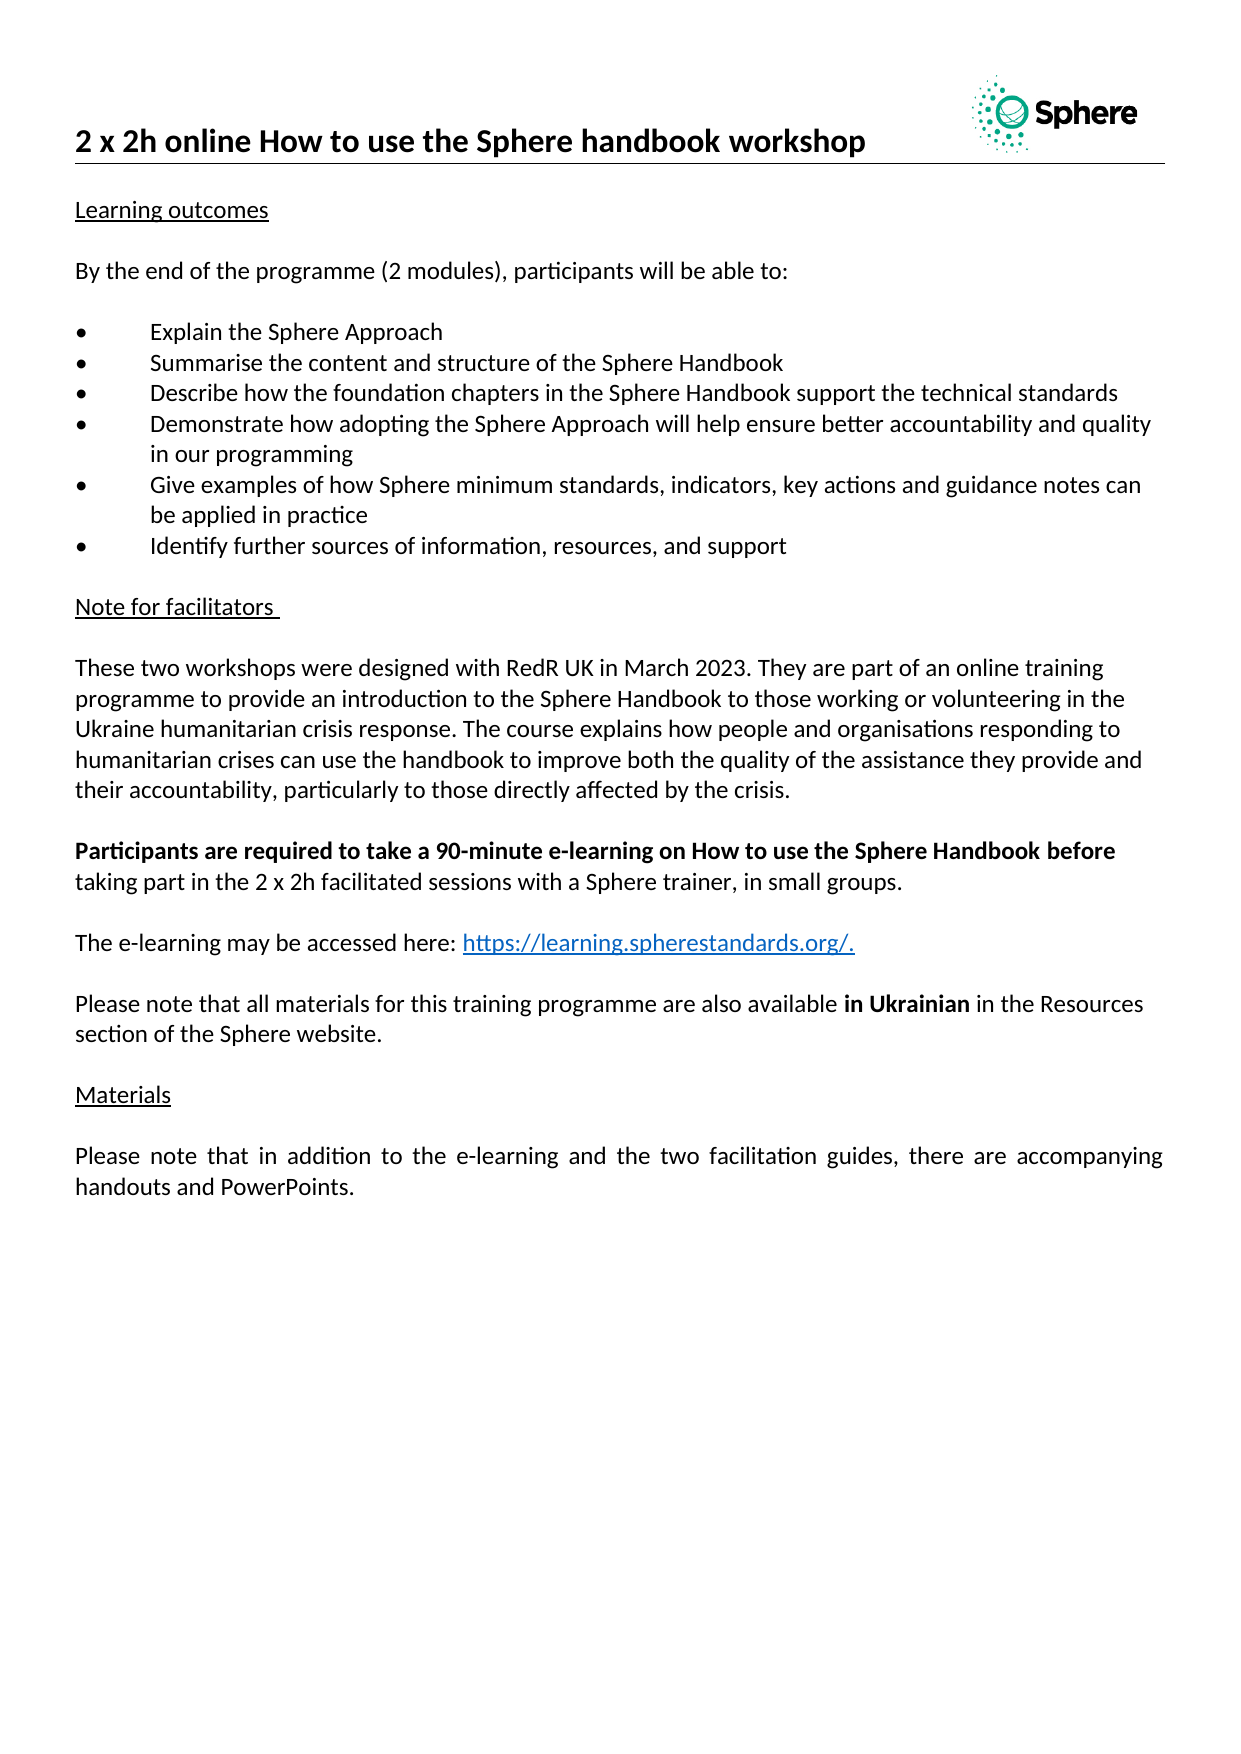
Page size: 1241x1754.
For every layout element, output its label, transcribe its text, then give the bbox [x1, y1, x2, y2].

text • Describe how the foundation chapters in the Sphere Handbook support the technical standards [75, 377, 1165, 408]
text Learning outcomes [75, 194, 1165, 225]
text By the end of the programme (2 modules), participants will be able to: [75, 255, 1165, 286]
text • Summarise the content and structure of the Sphere Handbook [75, 347, 1165, 377]
text 2 x 2h online How to use the Sphere handbook workshop [75, 75, 1165, 163]
text Please note that all materials for this training programme are also available in Ukrainian in the Resources section of the Sphere website. [75, 988, 1165, 1049]
text Materials [75, 1079, 1165, 1110]
text • Identify further sources of information, resources, and support [75, 530, 1165, 561]
text • Demonstrate how adopting the Sphere Approach will help ensure better accountability and quality in our programming [75, 408, 1165, 469]
text These two workshops were designed with RedR UK in March 2023. They are part of an online training programme to provide an introduction to the Sphere Handbook to those working or volunteering in the Ukraine humanitarian crisis response. The course explains how people and organisations responding to humanitarian crises can use the handbook to improve both the quality of the assistance they provide and their accountability, particularly to those directly affected by the crisis. [75, 652, 1165, 805]
text • Explain the Sphere Approach [75, 316, 1165, 347]
text Please note that in addition to the e-learning and the two facilitation guides, there are accompanying handouts and PowerPoints. [75, 1141, 1165, 1202]
text Participants are required to take a 90-minute e-learning on How to use the Sphere Handbook before taking part in the 2 x 2h facilitated sessions with a Sphere trainer, in small groups. [75, 835, 1165, 896]
picture [971, 75, 1138, 153]
text • Give examples of how Sphere minimum standards, indicators, key actions and guidance notes can be applied in practice [75, 469, 1165, 530]
text Note for facilitators [75, 591, 1165, 622]
text The e-learning may be accessed here: https://learning.spherestandards.org/. [75, 927, 1165, 957]
